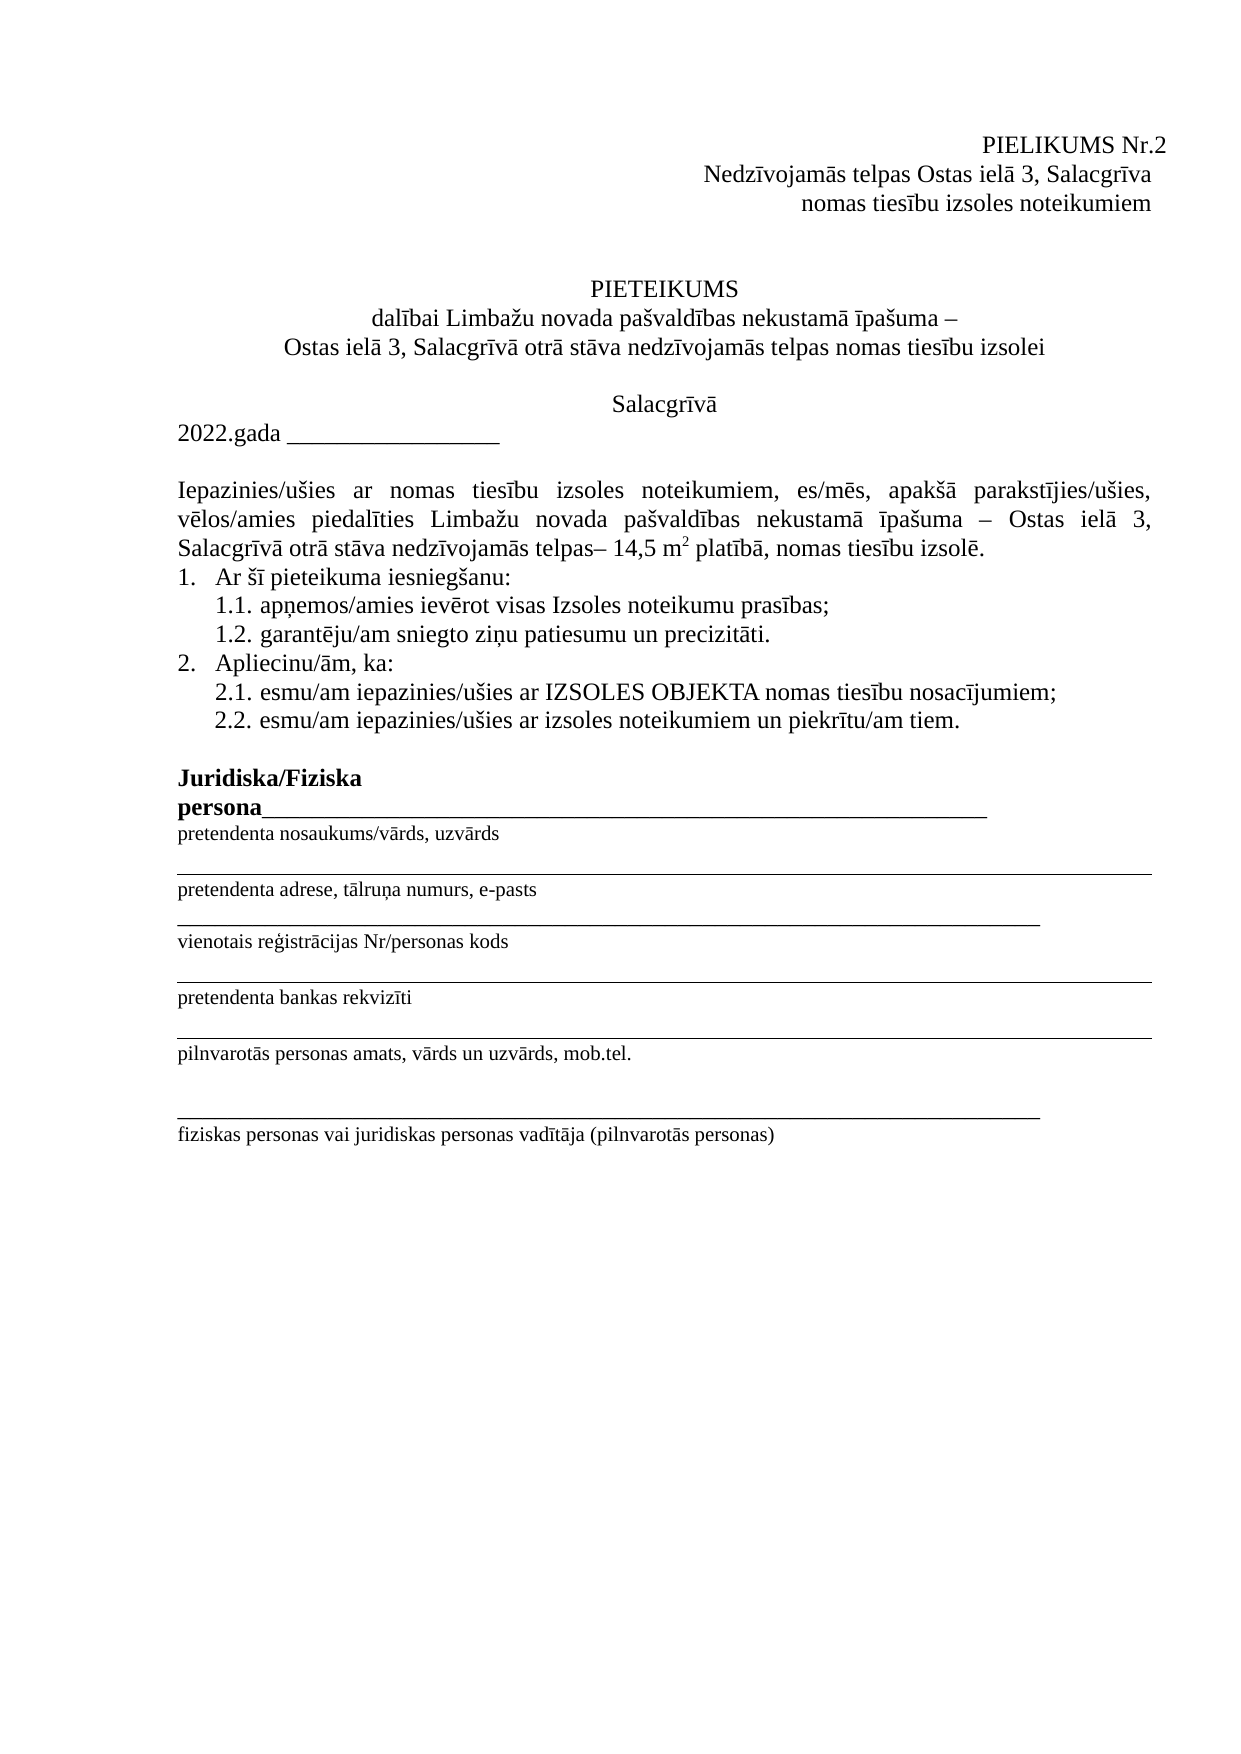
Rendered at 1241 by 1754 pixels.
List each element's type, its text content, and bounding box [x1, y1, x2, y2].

text PIELIKUMS Nr.2 [177, 131, 1166, 159]
text 2022.gada _________________ [177, 418, 1152, 447]
text _____________________________________________________________________ [177, 901, 1152, 929]
list esmu/am iepazinies/ušies ar IZSOLES OBJEKTA nomas tiesību nosacījumiem; [215, 677, 1152, 706]
text Nedzīvojamās telpas Ostas ielā 3, Salacgrīva [177, 159, 1152, 188]
text vienotais reģistrācijas Nr/personas kods [177, 929, 1152, 953]
text pretendenta bankas rekvizīti [177, 983, 1152, 1009]
text Juridiska/Fiziska persona__________________________________________________________ [177, 763, 1152, 821]
list garantēju/am sniegto ziņu patiesumu un precizitāti. [215, 619, 1152, 648]
text pretendenta nosaukums/vārds, uzvārds [177, 821, 1152, 845]
text fiziskas personas vai juridiskas personas vadītāja (pilnvarotās personas) [177, 1122, 1152, 1146]
text pieteikums [177, 274, 1152, 303]
text dalībai Limbažu novada pašvaldības nekustamā īpašuma – [177, 303, 1152, 332]
text Ostas ielā 3, Salacgrīvā otrā stāva nedzīvojamās telpas nomas tiesību izsolei [177, 332, 1152, 361]
list apņemos/amies ievērot visas Izsoles noteikumu prasības; [215, 591, 1152, 619]
text Iepazinies/ušies ar nomas tiesību izsoles noteikumiem, es/mēs, apakšā parakstījies/ušies, vēlos/amies piedalīties Limbažu novada pašvaldības nekustamā īpašuma – Ostas ielā 3, Salacgrīvā otrā stāva nedzīvojamās telpas– 14,5 m2 platībā, nomas tiesību izsolē. [177, 476, 1152, 562]
text pretendenta adrese, tālruņa numurs, e-pasts [177, 875, 1152, 901]
text nomas tiesību izsoles noteikumiem [177, 188, 1152, 217]
list Apliecinu/ām, ka: [177, 648, 1152, 677]
list esmu/am iepazinies/ušies ar izsoles noteikumiem un piekrītu/am tiem. [214, 706, 1152, 734]
text Salacgrīvā [177, 389, 1152, 418]
text _____________________________________________________________________ [177, 1093, 1152, 1122]
list Ar šī pieteikuma iesniegšanu: [177, 562, 1152, 591]
text pilnvarotās personas amats, vārds un uzvārds, mob.tel. [177, 1039, 1152, 1065]
